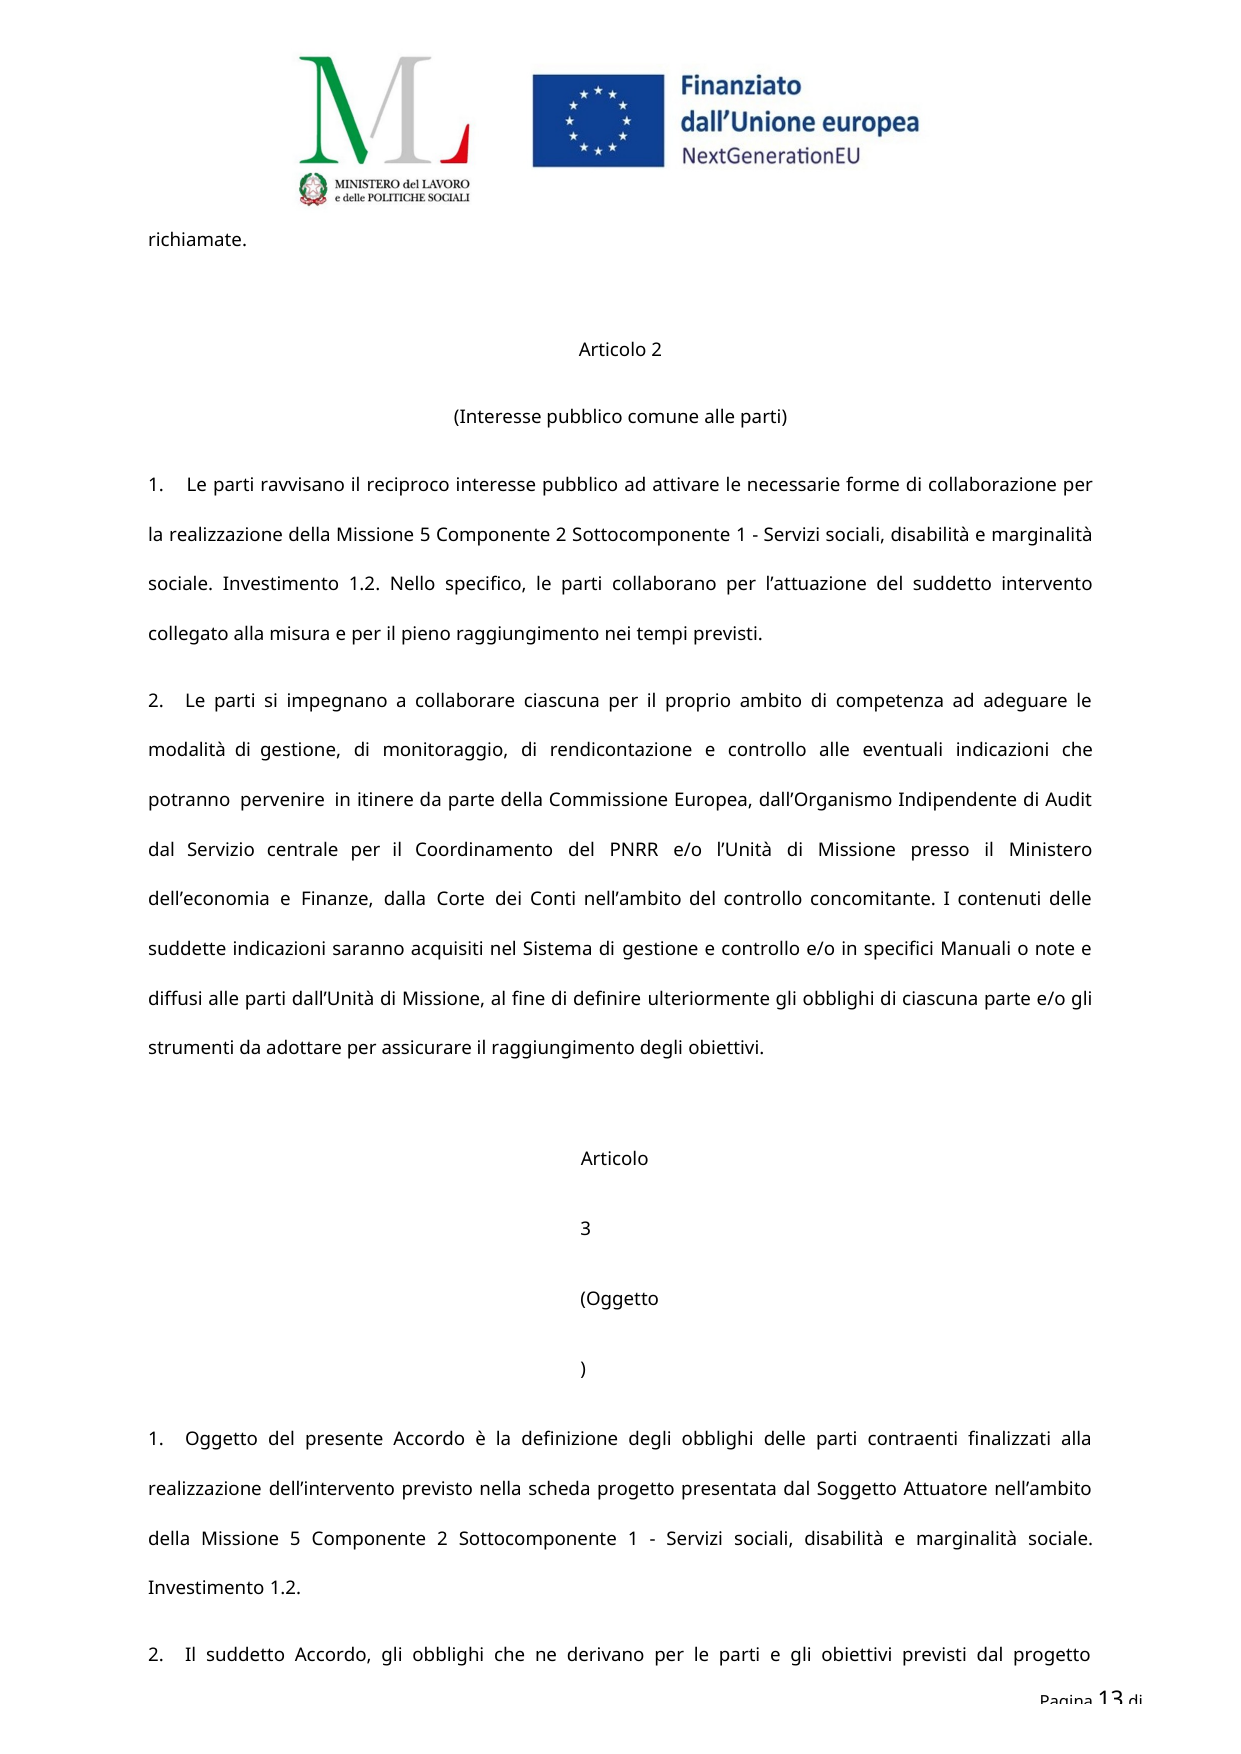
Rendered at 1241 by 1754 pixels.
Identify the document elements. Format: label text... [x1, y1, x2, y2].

list Le parti si impegnano a collaborare ciascuna per il proprio ambito di competenza ad adeguare le modalità di gestione, di monitoraggio, di rendicontazione e controllo alle eventuali indicazioni che potranno pervenire in itinere da parte della Commissione Europea, dall’Organismo Indipendente di Audit dal Servizio centrale per il Coordinamento del PNRR e/o l’Unità di Missione presso il Ministero dell’economia e Finanze, dalla Corte dei Conti nell’ambito del controllo concomitante. I contenuti delle suddette indicazioni saranno acquisiti nel Sistema di gestione e controllo e/o in specifici Manuali o note e diffusi alle parti dall’Unità di Missione, al fine di definire ulteriormente gli obblighi di ciascuna parte e/o gli strumenti da adottare per assicurare il raggiungimento degli obiettivi. [148, 687, 1093, 1060]
list Oggetto del presente Accordo è la definizione degli obblighi delle parti contraenti finalizzati alla realizzazione dell’intervento previsto nella scheda progetto presentata dal Soggetto Attuatore nell’ambito della Missione 5 Componente 2 Sottocomponente 1 - Servizi sociali, disabilità e marginalità sociale. Investimento 1.2. [148, 1426, 1093, 1600]
text (Interesse pubblico comune alle parti) [95, 404, 1146, 429]
text Articolo 2 [95, 336, 1146, 362]
picture [291, 24, 1000, 213]
list Le parti ravvisano il reciproco interesse pubblico ad attivare le necessarie forme di collaborazione per la realizzazione della Missione 5 Componente 2 Sottocomponente 1 - Servizi sociali, disabilità e marginalità sociale. Investimento 1.2. Nello specifico, le parti collaborano per l’attuazione del suddetto intervento collegato alla misura e per il pieno raggiungimento nei tempi previsti. [148, 471, 1094, 646]
text richiamate. [148, 226, 1178, 251]
text Articolo 3 (Oggetto) [580, 1145, 660, 1381]
